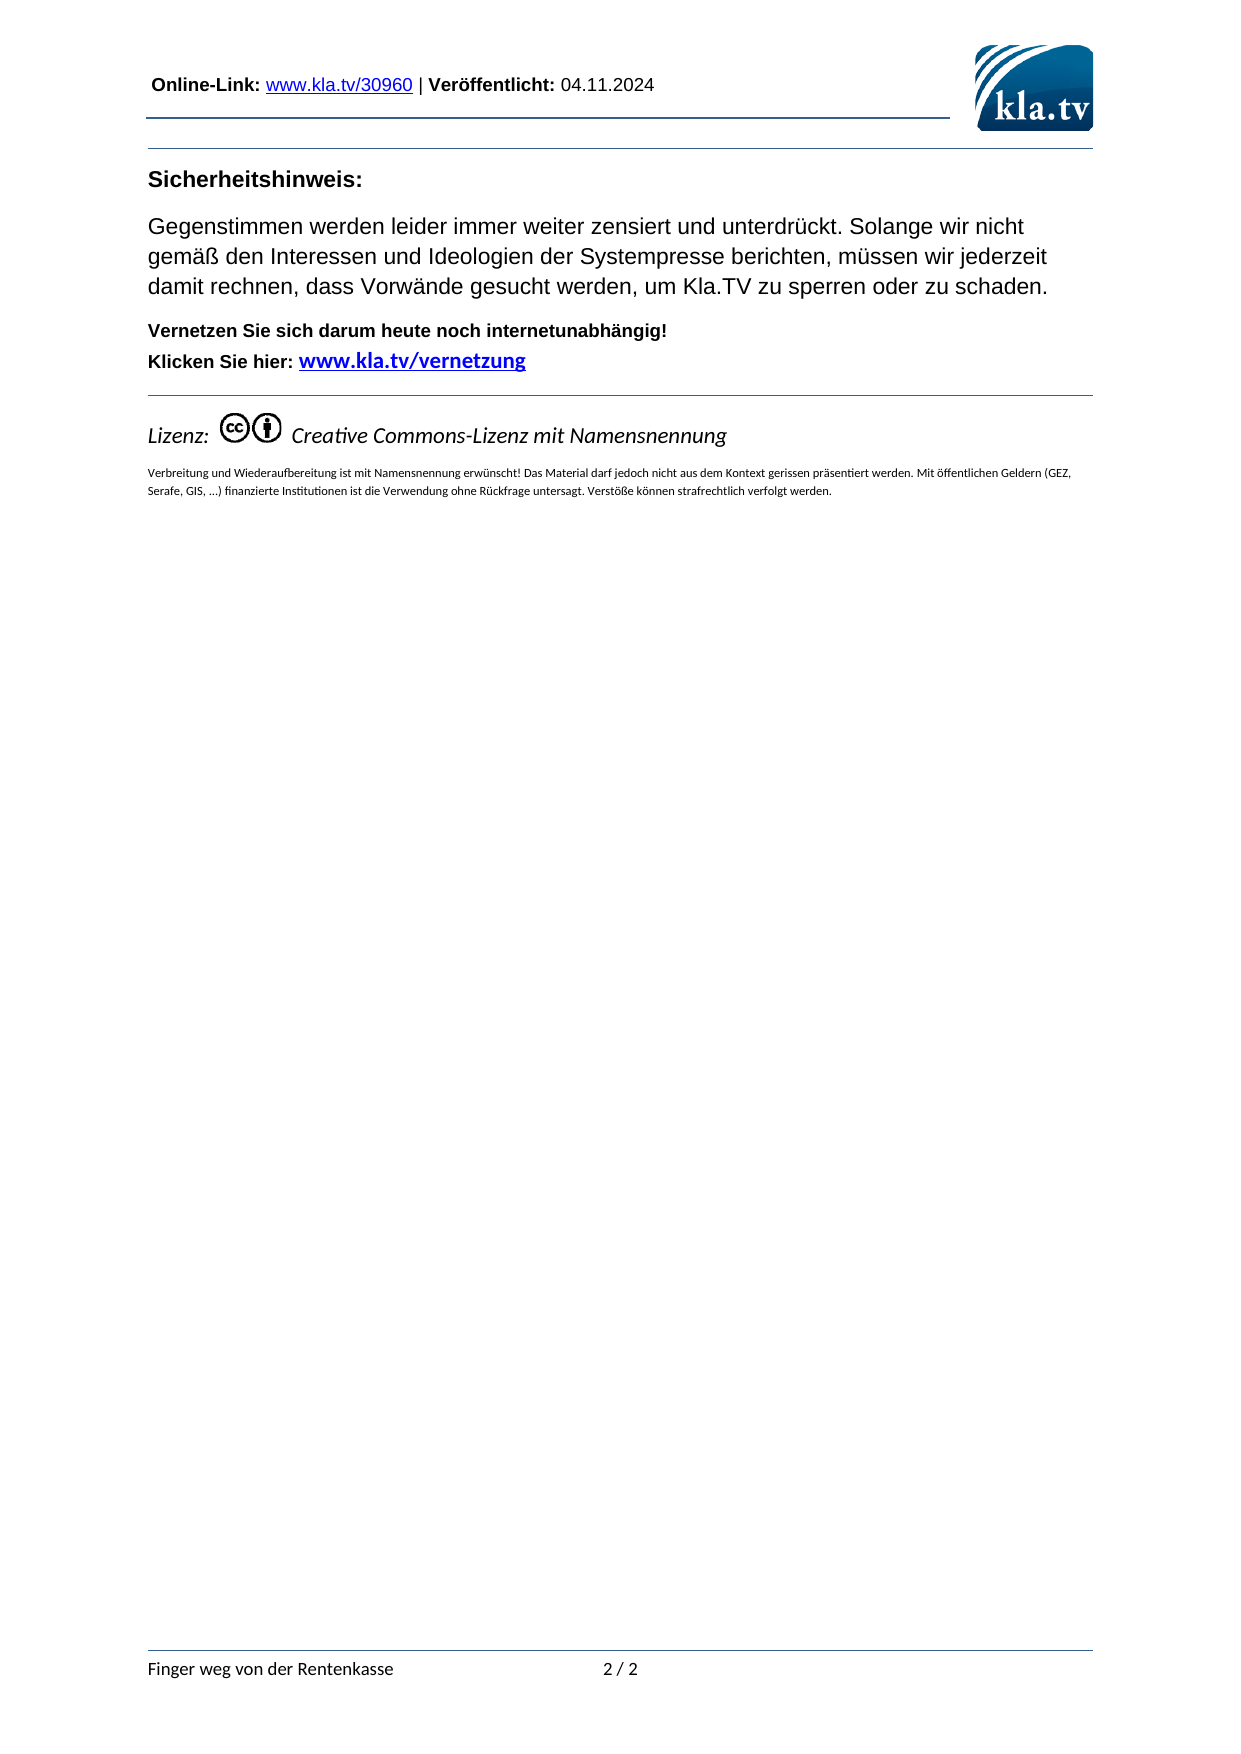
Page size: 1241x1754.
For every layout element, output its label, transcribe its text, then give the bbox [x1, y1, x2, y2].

text Vernetzen Sie sich darum heute noch internetunabhängig! Klicken Sie hier: www.kla.tv/vernetzung [148, 320, 1093, 374]
text Sicherheitshinweis: [148, 149, 1093, 192]
text Gegenstimmen werden leider immer weiter zensiert und unterdrückt. Solange wir nicht gemäß den Interessen und Ideologien der Systempresse berichten, müssen wir jederzeit damit rechnen, dass Vorwände gesucht werden, um Kla.TV zu sperren oder zu schaden. [148, 213, 1093, 299]
text Lizenz: Creative Commons-Lizenz mit Namensnennung [148, 396, 1093, 449]
text Verbreitung und Wiederaufbereitung ist mit Namensnennung erwünscht! Das Material darf jedoch nicht aus dem Kontext gerissen präsentiert werden. Mit öffentlichen Geldern (GEZ, Serafe, GIS, ...) finanzierte Institutionen ist die Verwendung ohne Rückfrage untersagt. Verstöße können strafrechtlich verfolgt werden. [148, 465, 1093, 498]
